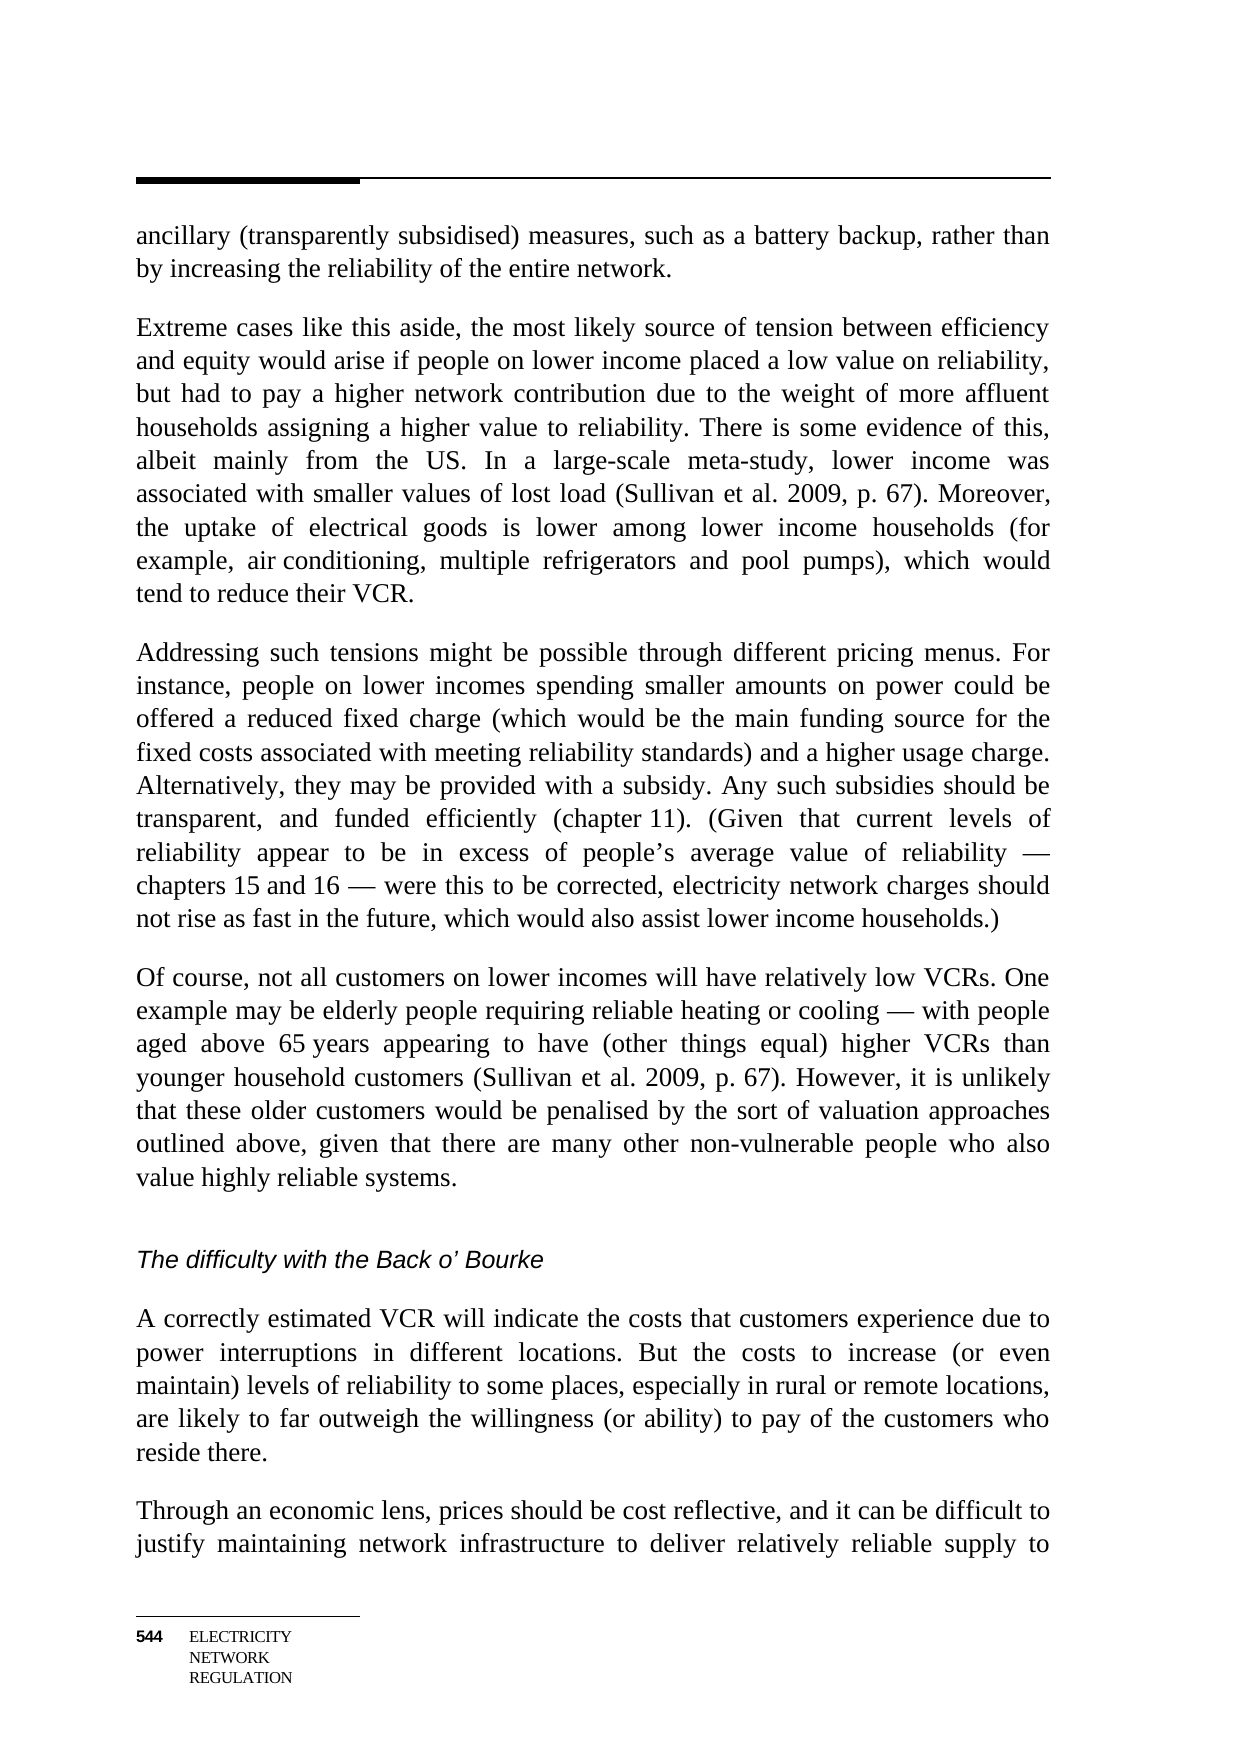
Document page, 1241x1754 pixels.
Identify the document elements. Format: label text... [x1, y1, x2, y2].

text Addressing such tensions might be possible through different pricing menus. For instance, people on lower incomes spending smaller amounts on power could be offered a reduced fixed charge (which would be the main funding source for the fixed costs associated with meeting reliability standards) and a higher usage charge. Alternatively, they may be provided with a subsidy. Any such subsidies should be transparent, and funded efficiently (chapter 11). (Given that current levels of reliability appear to be in excess of people’s average value of reliability — chapters 15 and 16 — were this to be corrected, electricity network charges should not rise as fast in the future, which would also assist lower income households.) [136, 633, 1051, 933]
text Extreme cases like this aside, the most likely source of tension between efficiency and equity would arise if people on lower income placed a low value on reliability, but had to pay a higher network contribution due to the weight of more affluent households assigning a higher value to reliability. There is some evidence of this, albeit mainly from the US. In a large-scale meta-study, lower income was associated with smaller values of lost load (Sullivan et al. 2009, p. 67). Moreover, the uptake of electrical goods is lower among lower income households (for example, air conditioning, multiple refrigerators and pool pumps), which would tend to reduce their VCR. [136, 308, 1051, 608]
text A correctly estimated VCR will indicate the costs that customers experience due to power interruptions in different locations. But the costs to increase (or even maintain) levels of reliability to some places, especially in rural or remote locations, are likely to far outweigh the willingness (or ability) to pay of the customers who reside there. [136, 1300, 1051, 1467]
text Of course, not all customers on lower incomes will have relatively low VCRs. One example may be elderly people requiring reliable heating or cooling — with people aged above 65 years appearing to have (other things equal) higher VCRs than younger household customers (Sullivan et al. 2009, p. 67). However, it is unlikely that these older customers would be penalised by the sort of valuation approaches outlined above, given that there are many other non-vulnerable people who also value highly reliable systems. [136, 958, 1051, 1192]
subtitle The difficulty with the Back o’ Bourke [136, 1242, 1051, 1275]
